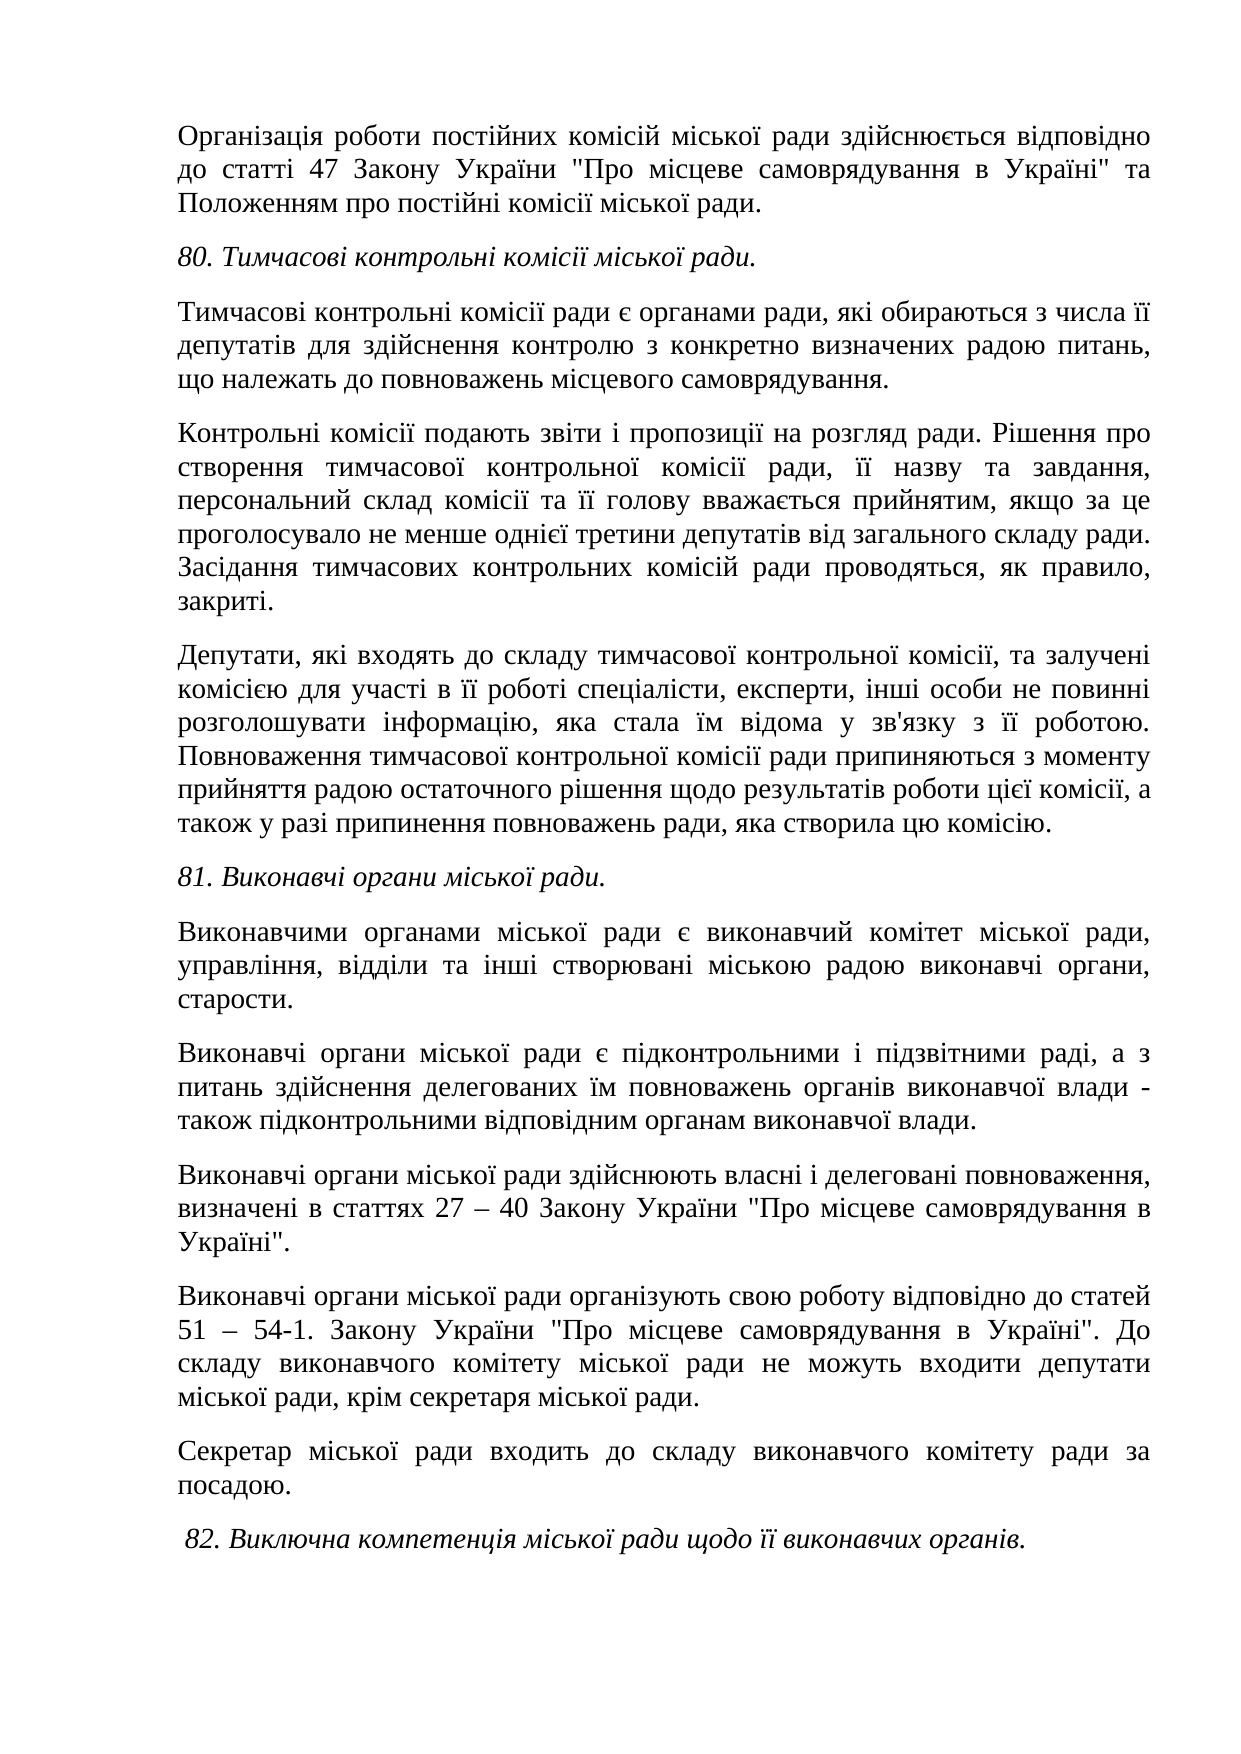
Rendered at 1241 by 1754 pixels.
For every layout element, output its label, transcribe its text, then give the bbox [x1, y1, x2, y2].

text Депутати, які входять до складу тимчасової контрольної комісії, та залучені комісією для участі в її роботі спеціалісти, експерти, інші особи не повинні розголошувати інформацію, яка стала їм відома у зв'язку з її роботою. Повноваження тимчасової контрольної комісії ради припиняються з моменту прийняття радою остаточного рішення щодо результатів роботи цієї комісії, а також у разі припинення повноважень ради, яка створила цю комісію. [177, 637, 1152, 839]
text Секретар міської ради входить до складу виконавчого комітету ради за посадою. [177, 1433, 1152, 1500]
text Виконавчі органи міської ради організують свою роботу відповідно до статей 51 – 54-1. Закону України "Про місцеве самоврядування в Україні". До складу виконавчого комітету міської ради не можуть входити депутати міської ради, крім секретаря міської ради. [177, 1278, 1152, 1412]
text 81. Виконавчі органи міської ради. [177, 859, 1152, 893]
text Тимчасові контрольні комісії ради є органами ради, які обираються з числа її депутатів для здійснення контролю з конкретно визначених радою питань, що належать до повноважень місцевого самоврядування. [177, 294, 1152, 394]
text 82. Виключна компетенція міської ради щодо її виконавчих органів. [177, 1521, 1152, 1555]
text Виконавчі органи міської ради є підконтрольними і підзвітними раді, а з питань здійснення делегованих їм повноважень органів виконавчої влади - також підконтрольними відповідним органам виконавчої влади. [177, 1035, 1152, 1136]
text Контрольні комісії подають звіти і пропозиції на розгляд ради. Рішення про створення тимчасової контрольної комісії ради, її назву та завдання, персональний склад комісії та її голову вважається прийнятим, якщо за це проголосувало не менше однієї третини депутатів від загального складу ради. Засідання тимчасових контрольних комісій ради проводяться, як правило, закриті. [177, 415, 1152, 617]
text Виконавчі органи міської ради здійснюють власні і делеговані повноваження, визначені в статтях 27 – 40 Закону України "Про місцеве самоврядування в Україні". [177, 1157, 1152, 1257]
text Організація роботи постійних комісій міської ради здійснюється відповідно до статті 47 Закону України "Про місцеве самоврядування в Україні" та Положенням про постійні комісії міської ради. [177, 118, 1152, 219]
text 80. Тимчасові контрольні комісії міської ради. [177, 239, 1152, 273]
text Виконавчими органами міської ради є виконавчий комітет міської ради, управління, відділи та інші створювані міською радою виконавчі органи, старости. [177, 914, 1152, 1014]
